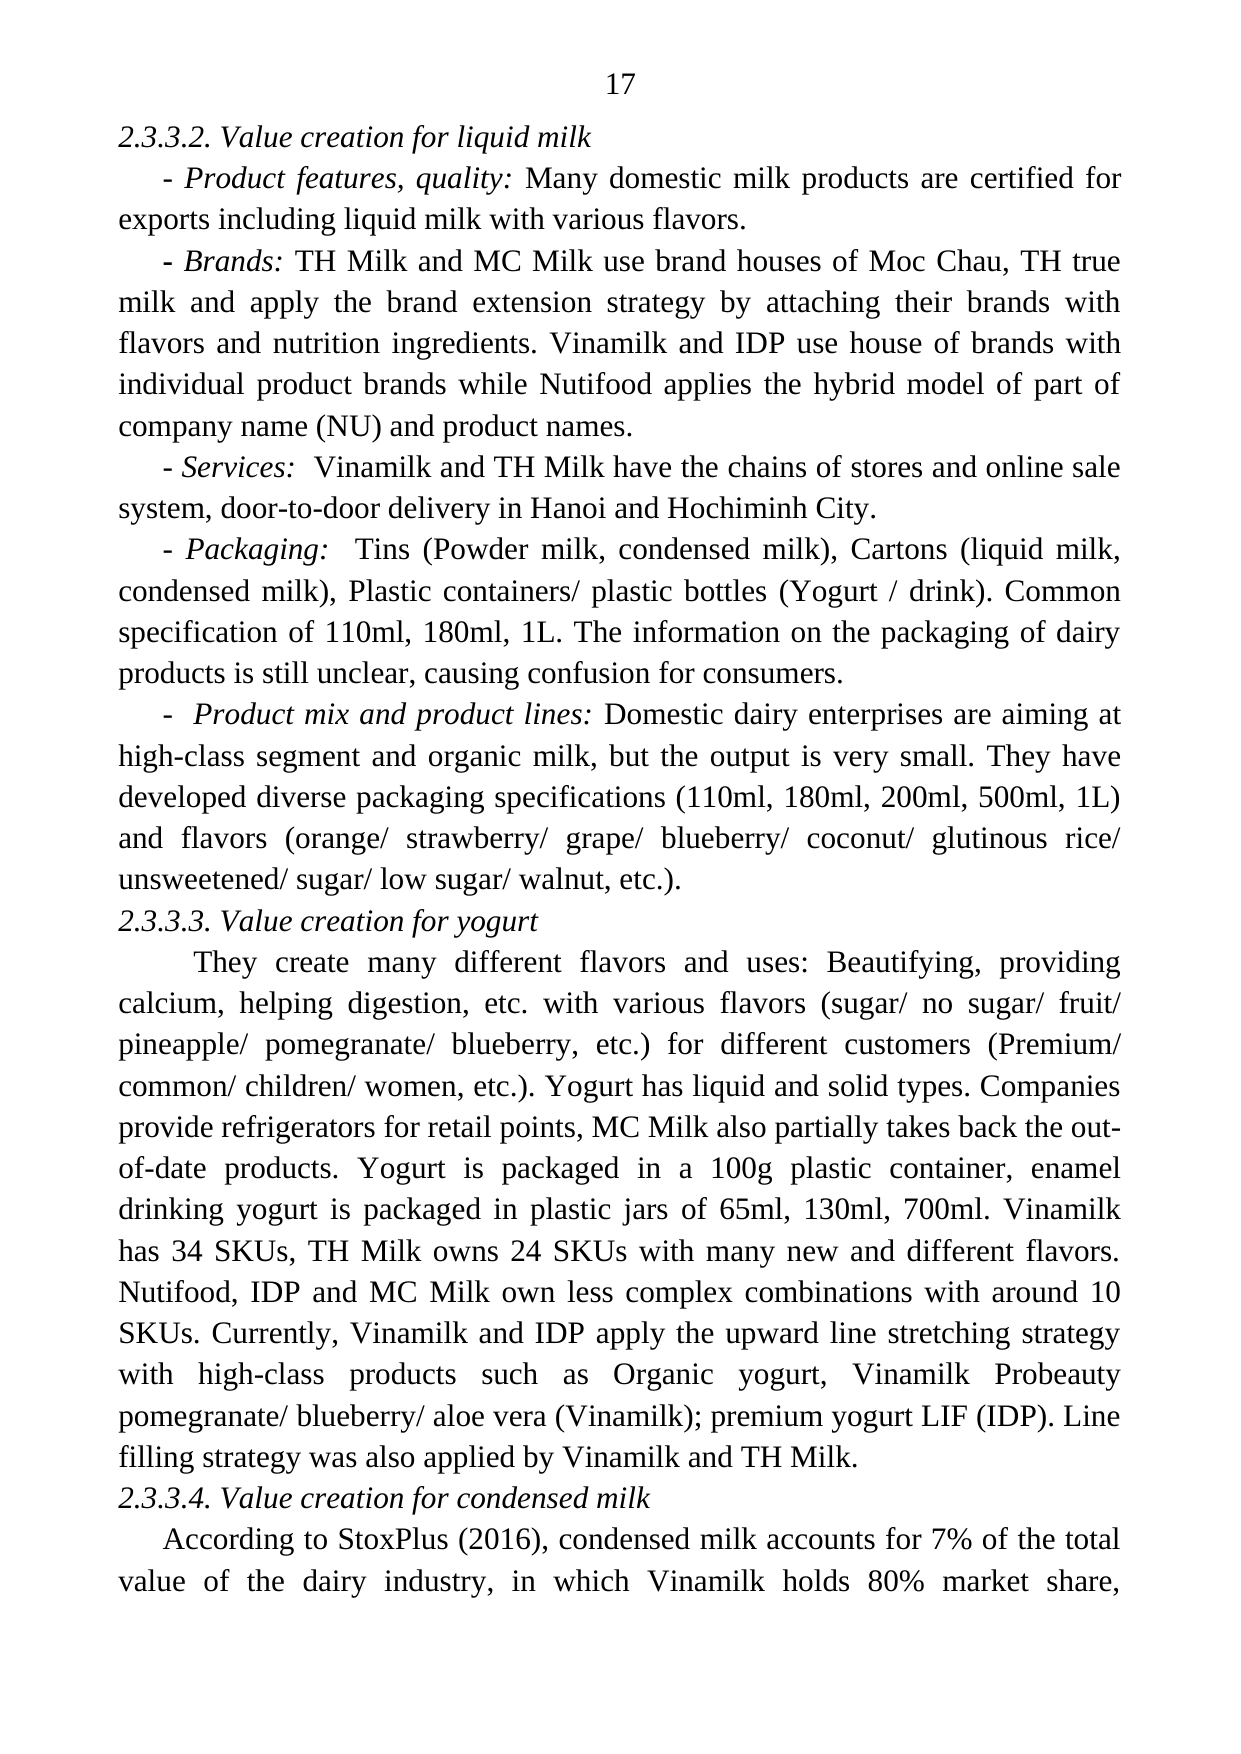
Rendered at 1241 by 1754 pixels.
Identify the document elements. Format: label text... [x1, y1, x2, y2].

text - Product features, quality: Many domestic milk products are certified for exports including liquid milk with various flavors. [118, 159, 1122, 237]
text - Packaging: Tins (Powder milk, condensed milk), Cartons (liquid milk, condensed milk), Plastic containers/ plastic bottles (Yogurt / drink). Common specification of 110ml, 180ml, 1L. The information on the packaging of dairy products is still unclear, causing confusion for consumers. [118, 531, 1122, 690]
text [118, 1521, 1122, 1598]
text 2.3.3.4. Value creation for condensed milk [118, 1479, 1122, 1515]
text 2.3.3.2. Value creation for liquid milk [118, 118, 1122, 154]
text They create many different flavors and uses: Beautifying, providing calcium, helping digestion, etc. with various flavors (sugar/ no sugar/ fruit/ pineapple/ pomegranate/ blueberry, etc.) for different customers (Premium/ common/ children/ women, etc.). Yogurt has liquid and solid types. Companies provide refrigerators for retail points, MC Milk also partially takes back the out-of-date products. Yogurt is packaged in a 100g plastic container, enamel drinking yogurt is packaged in plastic jars of 65ml, 130ml, 700ml. Vinamilk has 34 SKUs, TH Milk owns 24 SKUs with many new and different flavors. Nutifood, IDP and MC Milk own less complex combinations with around 10 SKUs. Currently, Vinamilk and IDP apply the upward line stretching strategy with high-class products such as Organic yogurt, Vinamilk Probeauty pomegranate/ blueberry/ aloe vera (Vinamilk); premium yogurt LIF (IDP). Line filling strategy was also applied by Vinamilk and TH Milk. [118, 943, 1122, 1474]
text 2.3.3.3. Value creation for yogurt [118, 902, 1122, 938]
text - Services: Vinamilk and TH Milk have the chains of stores and online sale system, door-to-door delivery in Hanoi and Hochiminh City. [118, 448, 1122, 525]
text - Product mix and product lines: Domestic dairy enterprises are aiming at high-class segment and organic milk, but the output is very small. They have developed diverse packaging specifications (110ml, 180ml, 200ml, 500ml, 1L) and flavors (orange/ strawberry/ grape/ blueberry/ coconut/ glutinous rice/ unsweetened/ sugar/ low sugar/ walnut, etc.). [118, 696, 1122, 897]
text - Brands: TH Milk and MC Milk use brand houses of Moc Chau, TH true milk and apply the brand extension strategy by attaching their brands with flavors and nutrition ingredients. Vinamilk and IDP use house of brands with individual product brands while Nutifood applies the hybrid model of part of company name (NU) and product names. [118, 242, 1122, 443]
